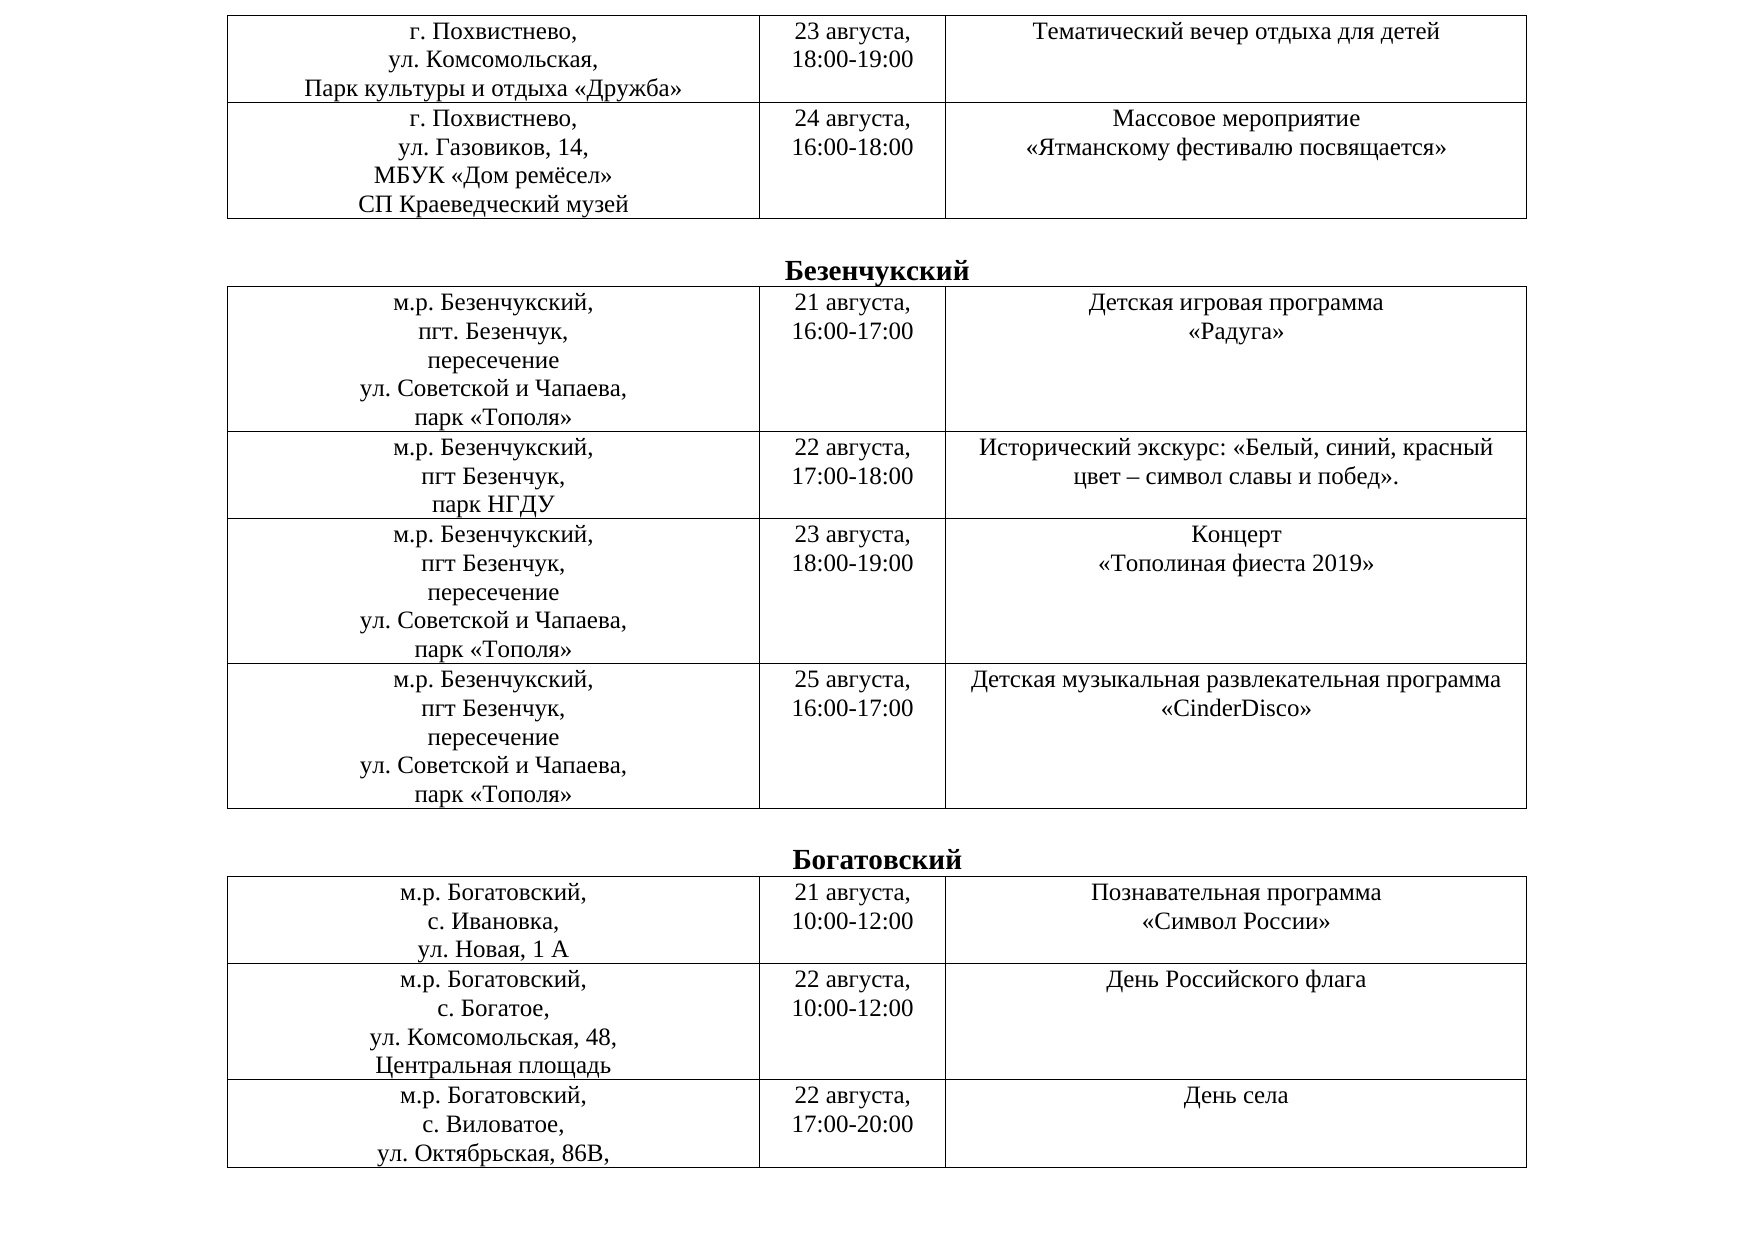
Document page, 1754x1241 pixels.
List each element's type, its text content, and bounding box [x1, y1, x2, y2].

table_cell 22 августа, 10:00-12:00 [760, 964, 945, 1079]
table_cell м.р. Богатовский, с. Богатое, ул. Комсомольская, 48, Центральная площадь [228, 964, 759, 1079]
table_cell Массовое мероприятие «Ятманскому фестивалю посвящается» [946, 103, 1526, 218]
table_cell м.р. Безенчукский, пгт Безенчук, пересечение ул. Советской и Чапаева, парк «Тополя» [228, 664, 759, 808]
table_cell Концерт «Тополиная фиеста 2019» [946, 519, 1526, 663]
table_cell Детская музыкальная развлекательная программа «CinderDisco» [946, 664, 1526, 808]
table_cell День села [946, 1080, 1526, 1167]
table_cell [228, 16, 759, 102]
table_cell 23 августа, 18:00-19:00 [760, 519, 945, 663]
table_header 21 августа, 10:00-12:00 [760, 877, 945, 963]
text Безенчукский [118, 253, 1636, 286]
table_cell Исторический экскурс: «Белый, синий, красный цвет – символ славы и побед». [946, 432, 1526, 518]
table_cell г. Похвистнево, ул. Газовиков, 14, МБУК «Дом ремёсел» СП Краеведческий музей [228, 103, 759, 218]
table_cell 22 августа, 17:00-18:00 [760, 432, 945, 518]
table_header 21 августа, 16:00-17:00 [760, 287, 945, 431]
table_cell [228, 1080, 759, 1167]
table_header Познавательная программа «Символ России» [946, 877, 1526, 963]
table_cell 23 августа, 18:00-19:00 [760, 16, 945, 102]
table_cell День Российского флага [946, 964, 1526, 1079]
table_cell м.р. Безенчукский, пгт Безенчук, парк НГДУ [228, 432, 759, 518]
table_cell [760, 1080, 945, 1167]
table_cell м.р. Безенчукский, пгт Безенчук, пересечение ул. Советской и Чапаева, парк «Тополя» [228, 519, 759, 663]
table_cell 25 августа, 16:00-17:00 [760, 664, 945, 808]
table_header Детская игровая программа «Радуга» [946, 287, 1526, 431]
text Богатовский [118, 842, 1636, 876]
table_header м.р. Богатовский, с. Ивановка, ул. Новая, 1 А [228, 877, 759, 963]
table_cell 24 августа, 16:00-18:00 [760, 103, 945, 218]
table_cell Тематический вечер отдыха для детей [946, 16, 1526, 102]
table_header м.р. Безенчукский, пгт. Безенчук, пересечение ул. Советской и Чапаева, парк «Тополя» [228, 287, 759, 431]
